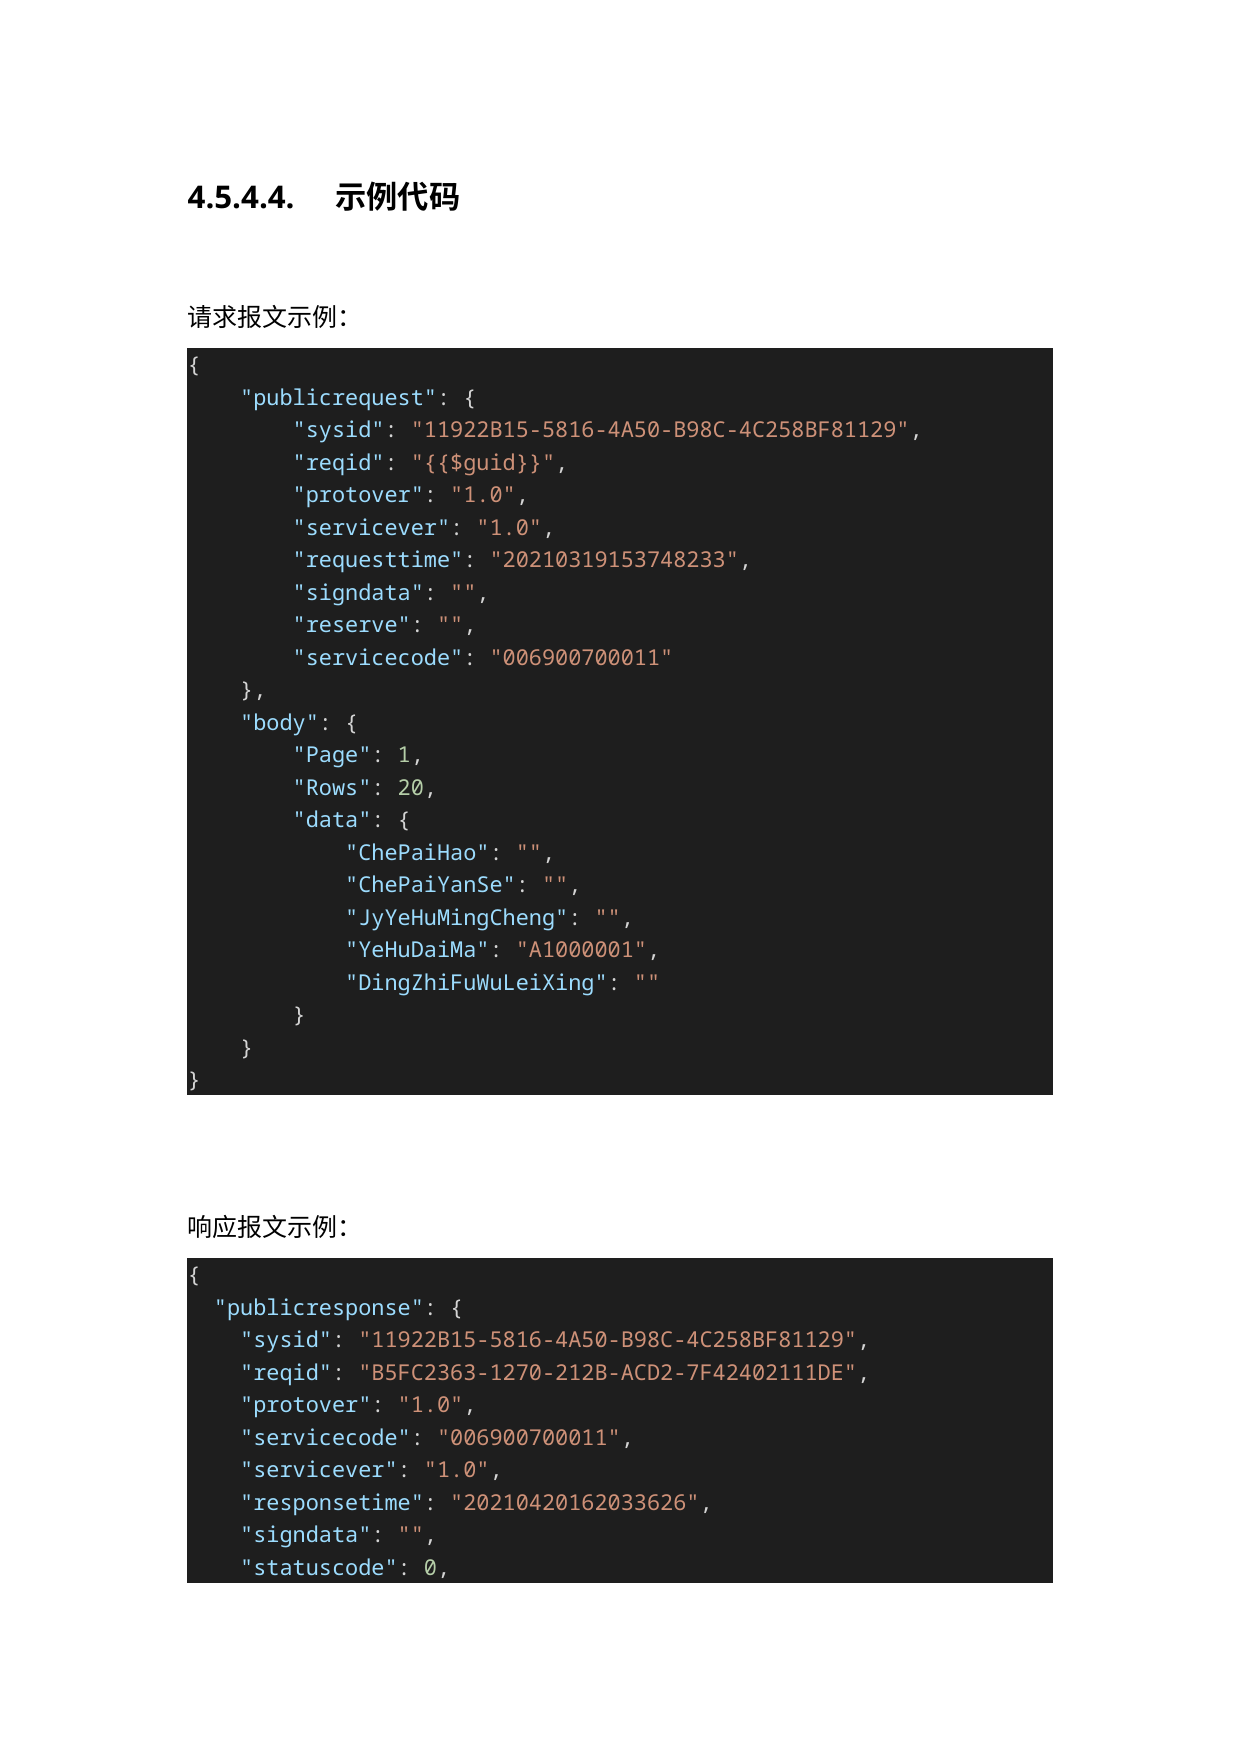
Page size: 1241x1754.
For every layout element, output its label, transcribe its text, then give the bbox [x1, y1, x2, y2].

text "servicever": "1.0", [187, 510, 1053, 543]
text { [187, 348, 1053, 380]
text "protover": "1.0", [187, 478, 1053, 510]
text "sysid": "11922B15-5816-4A50-B98C-4C258BF81129", [187, 413, 1053, 445]
text "DingZhiFuWuLeiXing": "" [187, 965, 1053, 998]
text "servicecode": "006900700011" [187, 640, 1053, 673]
text "YeHuDaiMa": "A1000001", [187, 933, 1053, 965]
text "requesttime": "20210319153748233", [187, 543, 1053, 575]
text "servicever": "1.0", [187, 1453, 1053, 1485]
text "ChePaiYanSe": "", [187, 868, 1053, 900]
text }, [187, 673, 1053, 705]
text "signdata": "", [187, 575, 1053, 608]
text } [187, 1030, 1053, 1063]
text "data": { [187, 803, 1053, 835]
text 响应报文示例： [187, 1193, 1053, 1258]
text "servicecode": "006900700011", [187, 1420, 1053, 1453]
text "ChePaiHao": "", [187, 835, 1053, 868]
text } [187, 998, 1053, 1030]
text } [187, 1063, 1053, 1095]
text 请求报文示例： [187, 283, 1053, 348]
text "publicrequest": { [187, 380, 1053, 413]
text "reqid": "{{$guid}}", [187, 445, 1053, 478]
subtitle 示例代码 [187, 162, 1053, 227]
text "sysid": "11922B15-5816-4A50-B98C-4C258BF81129", [187, 1323, 1053, 1355]
text "responsetime": "20210420162033626", [187, 1485, 1053, 1518]
text "body": { [187, 705, 1053, 738]
text "reqid": "B5FC2363-1270-212B-ACD2-7F42402111DE", [187, 1355, 1053, 1388]
text "statuscode": 0, [187, 1550, 1053, 1583]
text "signdata": "", [187, 1518, 1053, 1550]
text "Rows": 20, [187, 770, 1053, 803]
text "Page": 1, [187, 738, 1053, 770]
text "JyYeHuMingCheng": "", [187, 900, 1053, 933]
text "protover": "1.0", [187, 1388, 1053, 1420]
text { [187, 1258, 1053, 1290]
text "publicresponse": { [187, 1290, 1053, 1323]
text "reserve": "", [187, 608, 1053, 640]
